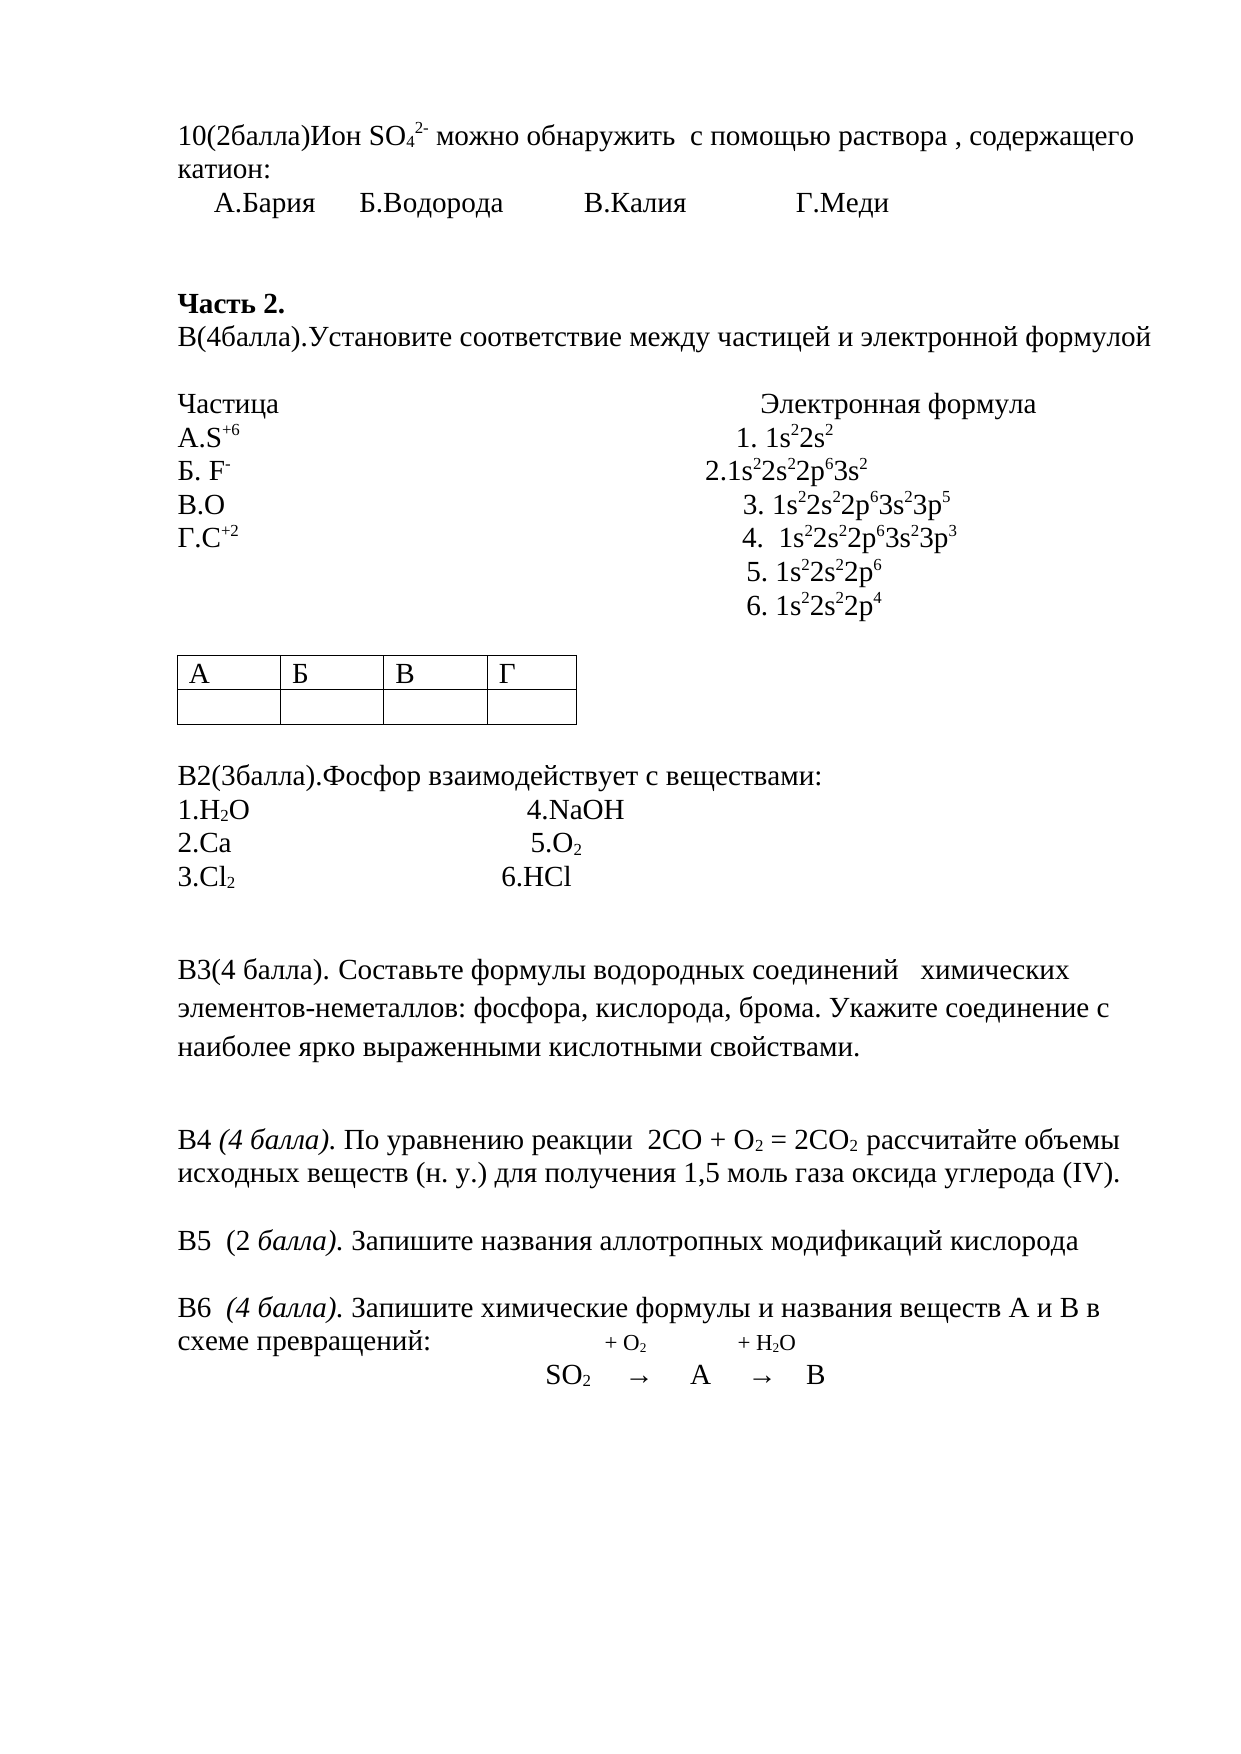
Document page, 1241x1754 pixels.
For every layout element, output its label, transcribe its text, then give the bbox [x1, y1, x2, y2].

text 1.Н2О 4.NaOH [177, 792, 1152, 826]
text 3.Сl2 6.HCl [177, 859, 1152, 893]
text Г.C+2 4. 1s22s22p63s23p3 [177, 521, 1152, 554]
table_header Б [281, 656, 383, 689]
text 5. 1s22s22p6 [177, 554, 1152, 588]
text В3(4 балла). Составьте формулы водородных соединений химических элементов-неметаллов: фосфора, кислорода, брома. Укажите соединение с наиболее ярко выраженными кислотными свойствами. [177, 952, 1152, 1063]
text SO2 → A → B [398, 1357, 1152, 1390]
table_cell [281, 690, 383, 724]
table_header Г [488, 656, 576, 689]
table_cell [488, 690, 576, 724]
text В6 (4 балла). Запишите химические формулы и названия веществ А и В в схеме превращений: + O2 + H2O [177, 1290, 1152, 1357]
text А.Бария Б.Водорода В.Калия Г.Меди [177, 185, 1152, 219]
table_header В [384, 656, 487, 689]
text В.O 3. 1s22s22p63s23p5 [177, 487, 1152, 521]
text В4 (4 балла). По уравнению реакции 2СО + О2 = 2СО2 рассчитайте объемы исходных веществ (н. у.) для получения 1,5 моль газа оксида углерода (IV). [177, 1122, 1152, 1189]
text В2(3балла).Фосфор взаимодействует с веществами: [177, 758, 1152, 792]
text Часть 2. [177, 286, 1152, 319]
text А.S+6 1. 1s22s2 [177, 420, 1152, 453]
text В5 (2 балла). Запишите названия аллотропных модификаций кислорода [177, 1223, 1152, 1256]
table_cell [178, 690, 280, 724]
table_header А [178, 656, 280, 689]
text Частица Электронная формула [177, 386, 1152, 420]
text 2.Са 5.О2 [177, 826, 1152, 859]
text 6. 1s22s22p4 [177, 588, 1152, 621]
text 10(2балла)Ион SO42- можно обнаружить с помощью раствора , содержащего катион: [177, 118, 1152, 185]
text В(4балла).Установите соответствие между частицей и электронной формулой [177, 319, 1152, 353]
text Б. F- 2.1s22s22p63s2 [177, 453, 1152, 487]
table_cell [384, 690, 487, 724]
